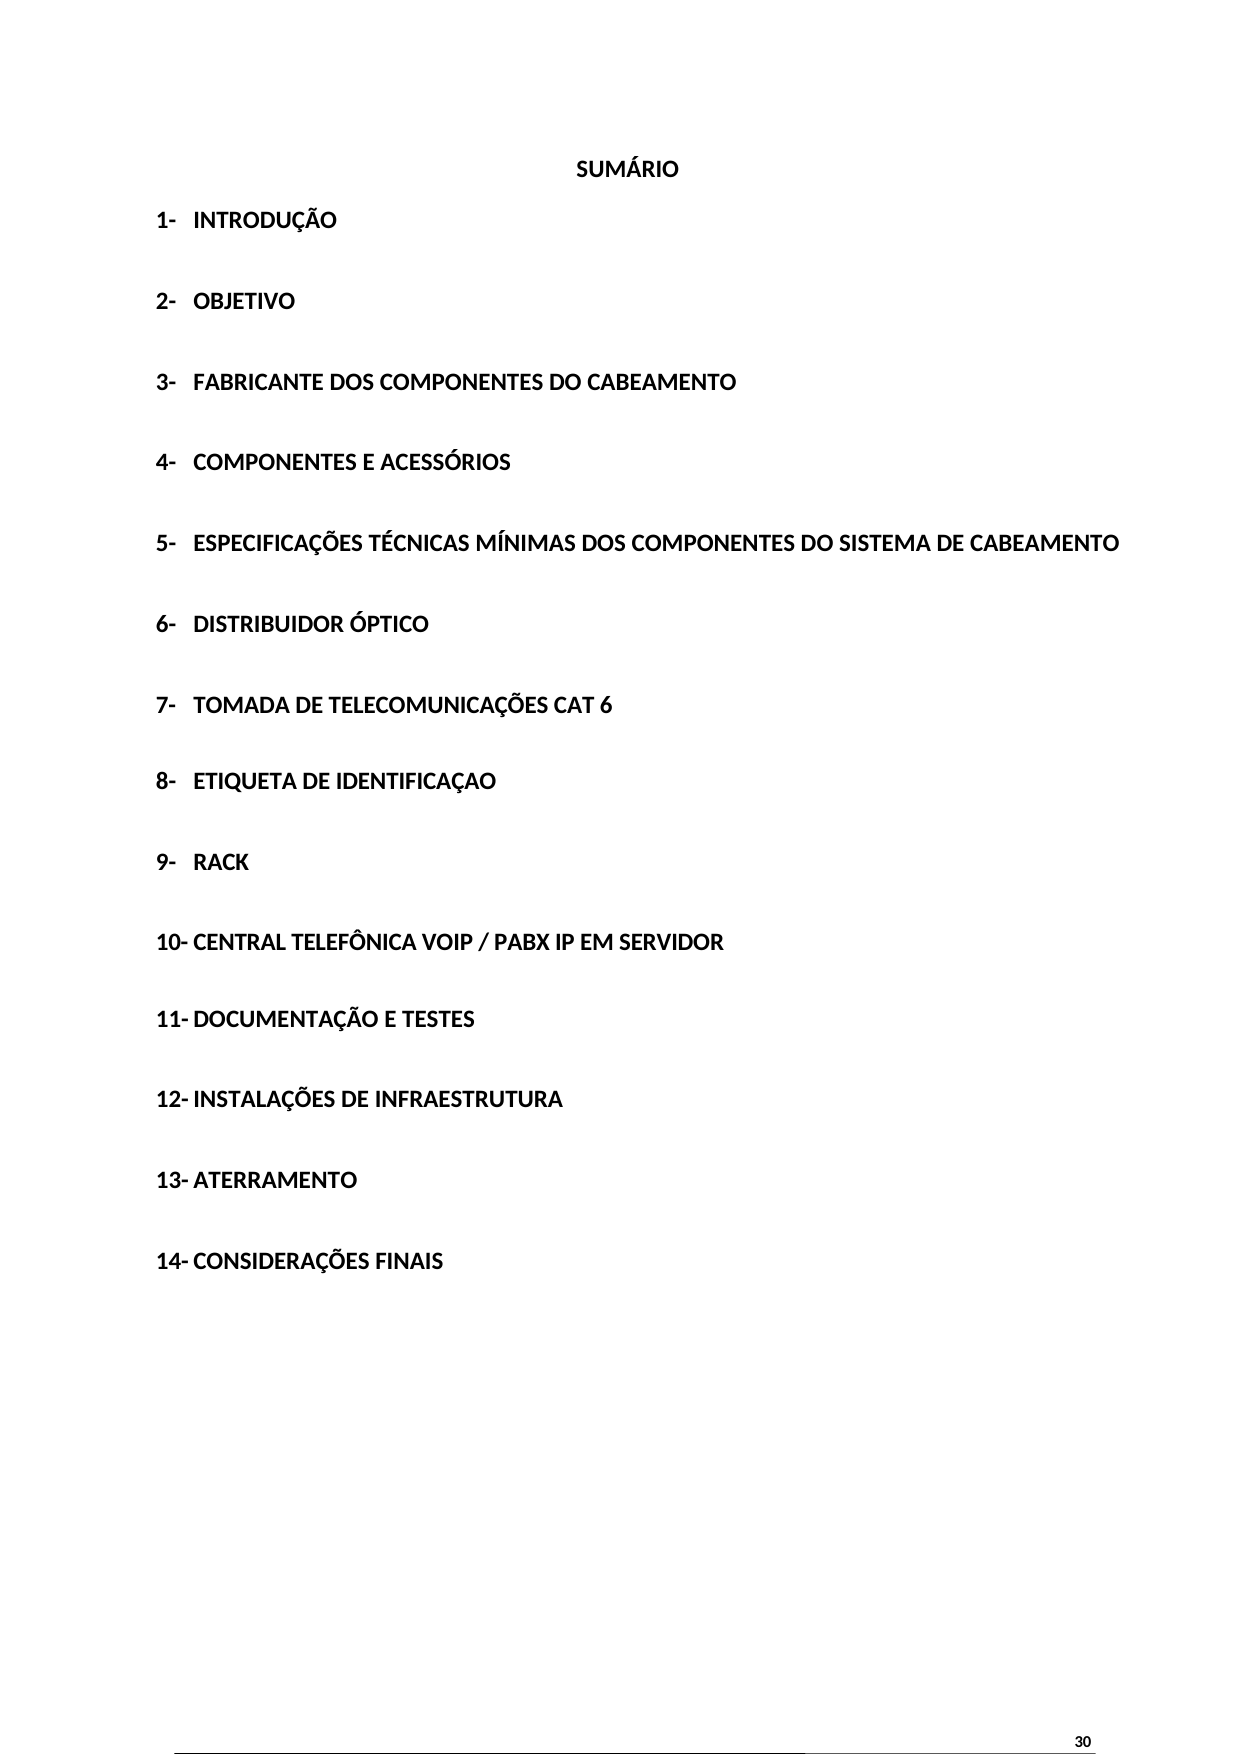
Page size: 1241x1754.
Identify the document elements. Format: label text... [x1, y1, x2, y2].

list ETIQUETA DE IDENTIFICAÇAO [156, 765, 1137, 796]
list CONSIDERAÇÕES FINAIS [156, 1245, 1137, 1275]
list ESPECIFICAÇÕES TÉCNICAS MÍNIMAS DOS COMPONENTES DO SISTEMA DE CABEAMENTO [156, 527, 1137, 558]
list FABRICANTE DOS COMPONENTES DO CABEAMENTO [156, 366, 1137, 396]
list CENTRAL TELEFÔNICA VOIP / PABX IP EM SERVIDOR [156, 926, 1137, 957]
list RACK [156, 846, 1137, 876]
text SUMÁRIO [118, 153, 1137, 183]
list INSTALAÇÕES DE INFRAESTRUTURA [156, 1083, 1137, 1114]
list COMPONENTES E ACESSÓRIOS [156, 447, 1137, 477]
list OBJETIVO [156, 285, 1137, 316]
list TOMADA DE TELECOMUNICAÇÕES CAT 6 [156, 689, 1137, 719]
list ATERRAMENTO [156, 1164, 1137, 1195]
list DOCUMENTAÇÃO E TESTES [156, 1003, 1137, 1033]
list DISTRIBUIDOR ÓPTICO [156, 608, 1137, 638]
list INTRODUÇÃO [156, 204, 1137, 235]
